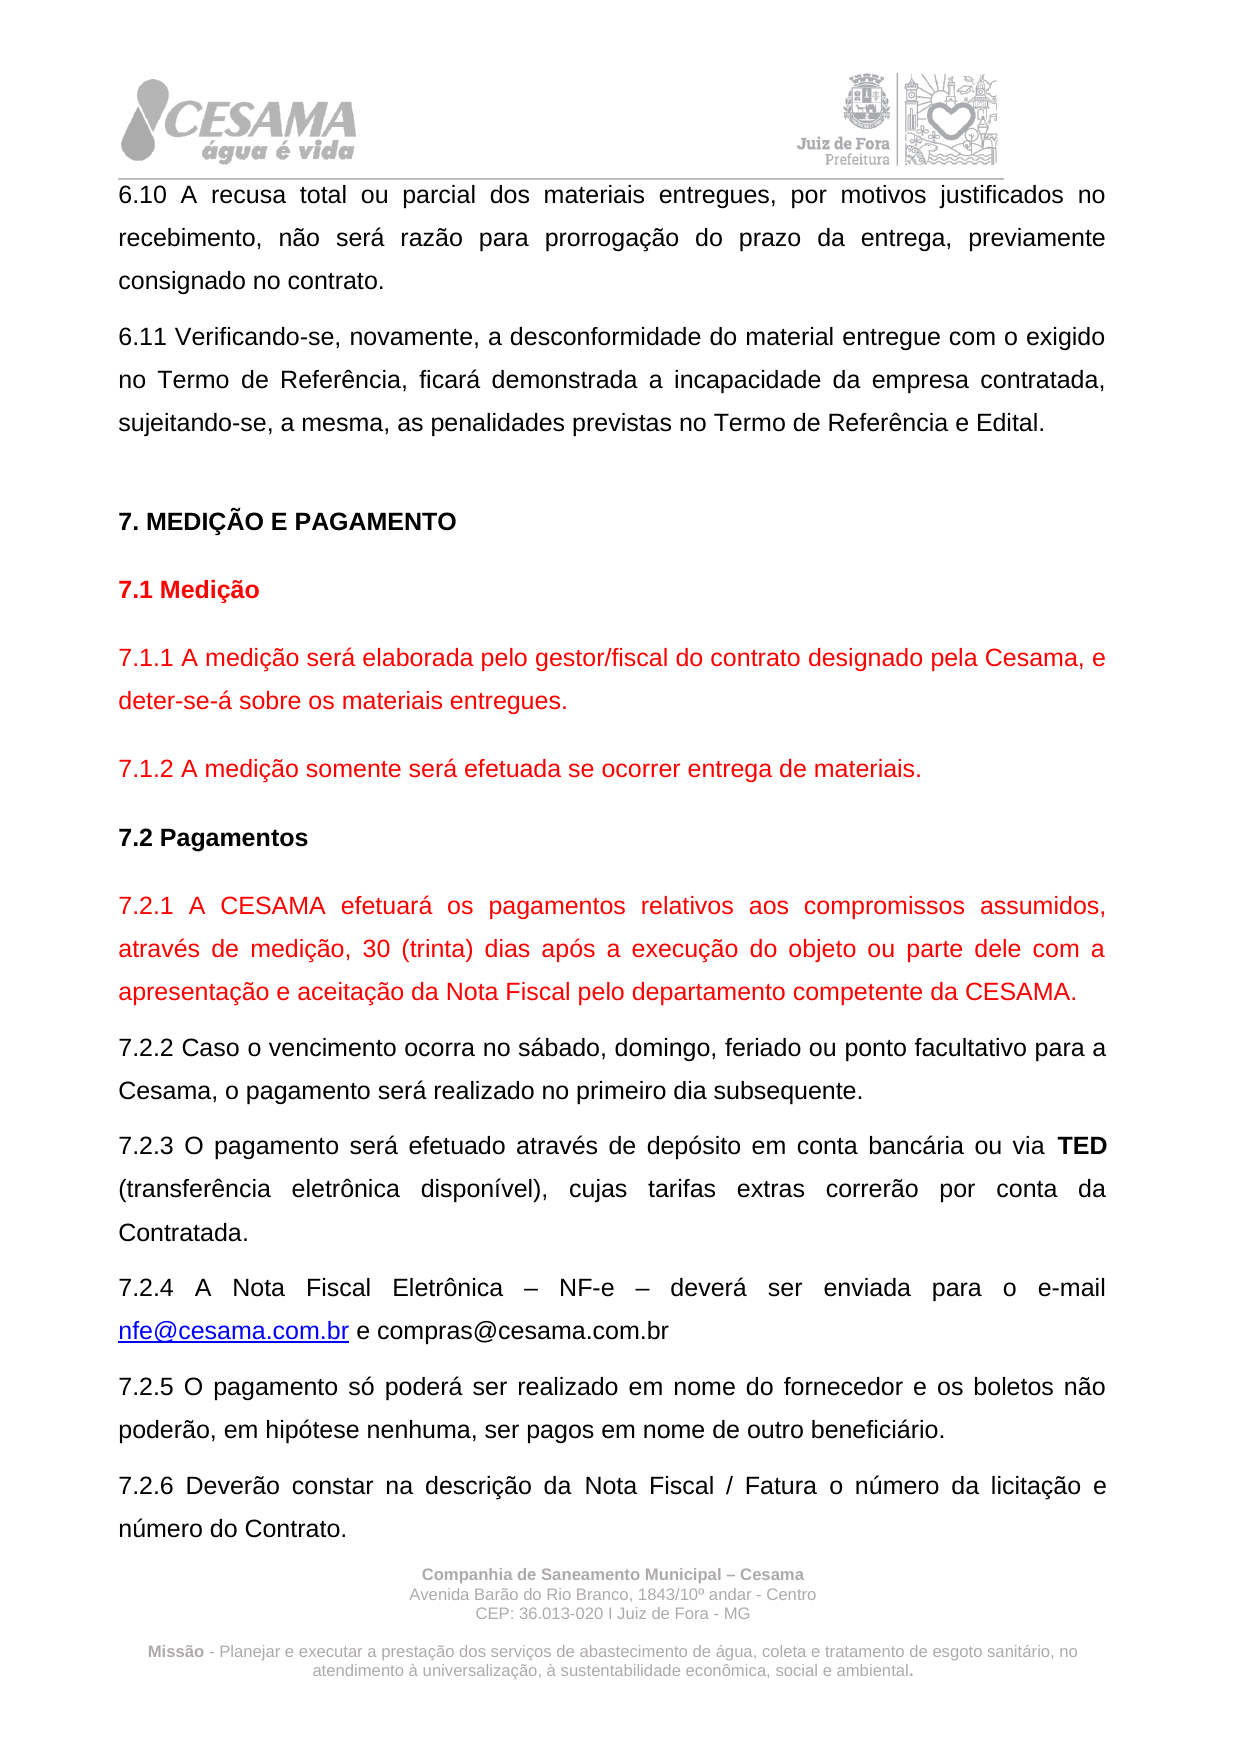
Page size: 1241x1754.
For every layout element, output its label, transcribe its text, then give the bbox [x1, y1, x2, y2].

text 6.11 Verificando-se, novamente, a desconformidade do material entregue com o exigido no Termo de Referência, ficará demonstrada a incapacidade da empresa contratada, sujeitando-se, a mesma, as penalidades previstas no Termo de Referência e Edital. [118, 322, 1107, 437]
text 7.2.6 Deverão constar na descrição da Nota Fiscal / Fatura o número da licitação e número do Contrato. [118, 1471, 1107, 1542]
text 7.2.1 A CESAMA efetuará os pagamentos relativos aos compromissos assumidos, através de medição, 30 (trinta) dias após a execução do objeto ou parte dele com a apresentação e aceitação da Nota Fiscal pelo departamento competente da CESAMA. [118, 891, 1107, 1006]
text 7.1.2 A medição somente será efetuada se ocorrer entrega de materiais. [118, 754, 1107, 783]
text 7.1.1 A medição será elaborada pelo gestor/fiscal do contrato designado pela Cesama, e deter-se-á sobre os materiais entregues. [118, 643, 1107, 715]
text 7.2.3 O pagamento será efetuado através de depósito em conta bancária ou via TED (transferência eletrônica disponível), cujas tarifas extras correrão por conta da Contratada. [118, 1131, 1107, 1246]
text 7.2.5 O pagamento só poderá ser realizado em nome do fornecedor e os boletos não poderão, em hipótese nenhuma, ser pagos em nome de outro beneficiário. [118, 1372, 1107, 1444]
text 7.2.2 Caso o vencimento ocorra no sábado, domingo, feriado ou ponto facultativo para a Cesama, o pagamento será realizado no primeiro dia subsequente. [118, 1032, 1107, 1104]
text 7. MEDIÇÃO E PAGAMENTO [118, 507, 1107, 536]
text 6.10 A recusa total ou parcial dos materiais entregues, por motivos justificados no recebimento, não será razão para prorrogação do prazo da entrega, previamente consignado no contrato. [118, 180, 1107, 295]
text 7.1 Medição [118, 575, 1107, 604]
text 7.2 Pagamentos [118, 822, 1107, 851]
text 7.2.4 A Nota Fiscal Eletrônica – NF-e – deverá ser enviada para o e-mail nfe@cesama.com.br e compras@cesama.com.br [118, 1273, 1107, 1345]
picture [118, 73, 1004, 180]
